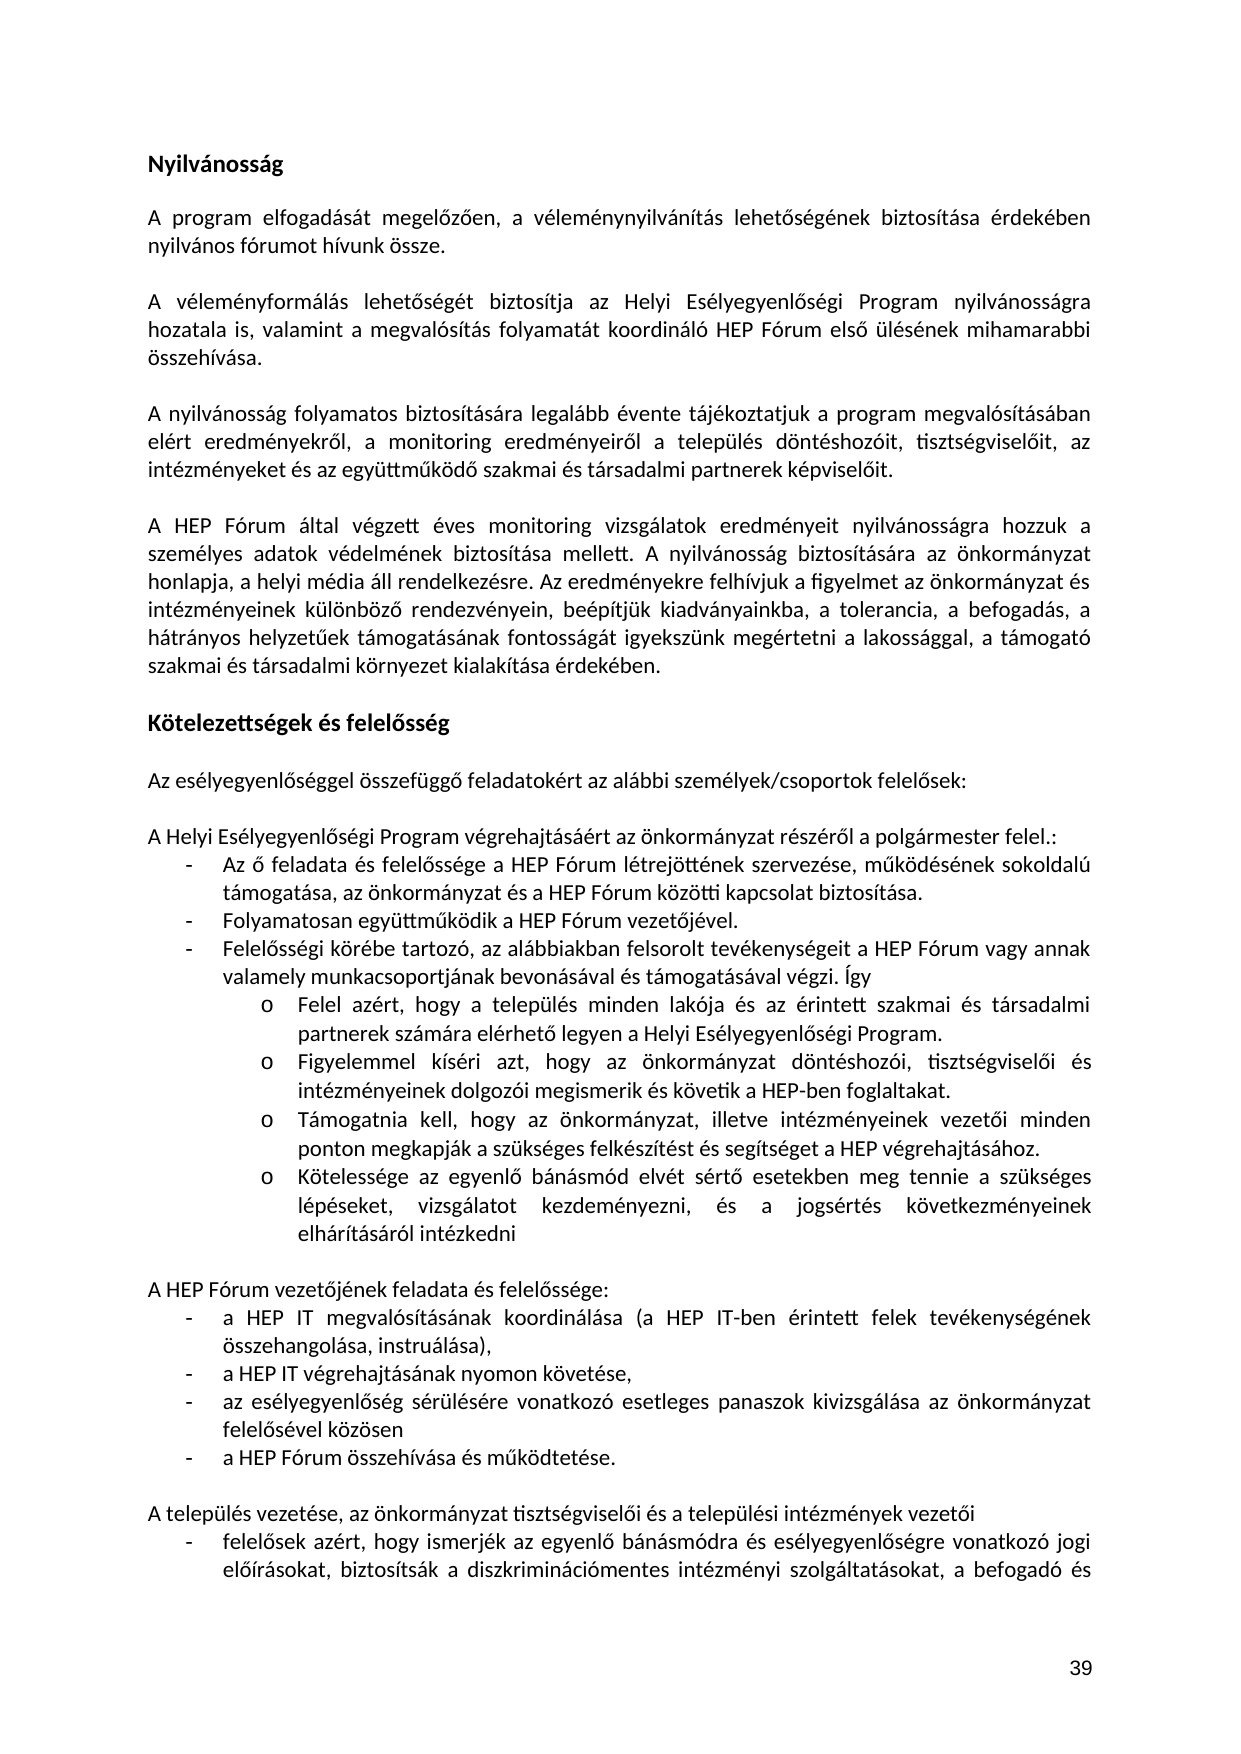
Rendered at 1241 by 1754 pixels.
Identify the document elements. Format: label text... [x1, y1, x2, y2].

subtitle Nyilvánosság [148, 148, 1092, 178]
text A véleményformálás lehetőségét biztosítja az Helyi Esélyegyenlőségi Program nyilvánosságra hozatala is, valamint a megvalósítás folyamatát koordináló HEP Fórum első ülésének mihamarabbi összehívása. [148, 287, 1092, 371]
text Az esélyegyenlőséggel összefüggő feladatokért az alábbi személyek/csoportok felelősek: [148, 766, 1092, 794]
list Kötelessége az egyenlő bánásmód elvét sértő esetekben meg tennie a szükséges lépéseket, vizsgálatot kezdeményezni, és a jogsértés következményeinek elhárításáról intézkedni [260, 1162, 1092, 1247]
list a HEP Fórum összehívása és működtetése. [185, 1443, 1092, 1471]
list az esélyegyenlőség sérülésére vonatkozó esetleges panaszok kivizsgálása az önkormányzat felelősével közösen [185, 1387, 1092, 1443]
list Figyelemmel kíséri azt, hogy az önkormányzat döntéshozói, tisztségviselői és intézményeinek dolgozói megismerik és követik a HEP-ben foglaltakat. [260, 1047, 1092, 1105]
list Támogatnia kell, hogy az önkormányzat, illetve intézményeinek vezetői minden ponton megkapják a szükséges felkészítést és segítséget a HEP végrehajtásához. [260, 1105, 1092, 1162]
text A HEP Fórum által végzett éves monitoring vizsgálatok eredményeit nyilvánosságra hozzuk a személyes adatok védelmének biztosítása mellett. A nyilvánosság biztosítására az önkormányzat honlapja, a helyi média áll rendelkezésre. Az eredményekre felhívjuk a figyelmet az önkormányzat és intézményeinek különböző rendezvényein, beépítjük kiadványainkba, a tolerancia, a befogadás, a hátrányos helyzetűek támogatásának fontosságát igyekszünk megértetni a lakossággal, a támogató szakmai és társadalmi környezet kialakítása érdekében. [148, 511, 1092, 679]
list Felel azért, hogy a település minden lakója és az érintett szakmai és társadalmi partnerek számára elérhető legyen a Helyi Esélyegyenlőségi Program. [260, 990, 1092, 1047]
list a HEP IT megvalósításának koordinálása (a HEP IT-ben érintett felek tevékenységének összehangolása, instruálása), [185, 1303, 1092, 1359]
text Kötelezettségek és felelősség [148, 708, 1092, 738]
list Felelősségi körébe tartozó, az alábbiakban felsorolt tevékenységeit a HEP Fórum vagy annak valamely munkacsoportjának bevonásával és támogatásával végzi. Így [185, 934, 1092, 990]
text A település vezetése, az önkormányzat tisztségviselői és a települési intézmények vezetői [148, 1499, 1092, 1527]
list a HEP IT végrehajtásának nyomon követése, [185, 1359, 1092, 1387]
list Folyamatosan együttműködik a HEP Fórum vezetőjével. [185, 906, 1092, 934]
text A nyilvánosság folyamatos biztosítására legalább évente tájékoztatjuk a program megvalósításában elért eredményekről, a monitoring eredményeiről a település döntéshozóit, tisztségviselőit, az intézményeket és az együttműködő szakmai és társadalmi partnerek képviselőit. [148, 399, 1092, 483]
text A program elfogadását megelőzően, a véleménynyilvánítás lehetőségének biztosítása érdekében nyilvános fórumot hívunk össze. [148, 203, 1092, 259]
text A Helyi Esélyegyenlőségi Program végrehajtásáért az önkormányzat részéről a polgármester felel.: [148, 822, 1092, 850]
list Az ő feladata és felelőssége a HEP Fórum létrejöttének szervezése, működésének sokoldalú támogatása, az önkormányzat és a HEP Fórum közötti kapcsolat biztosítása. [185, 850, 1092, 906]
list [185, 1527, 1092, 1583]
text A HEP Fórum vezetőjének feladata és felelőssége: [148, 1275, 1092, 1303]
